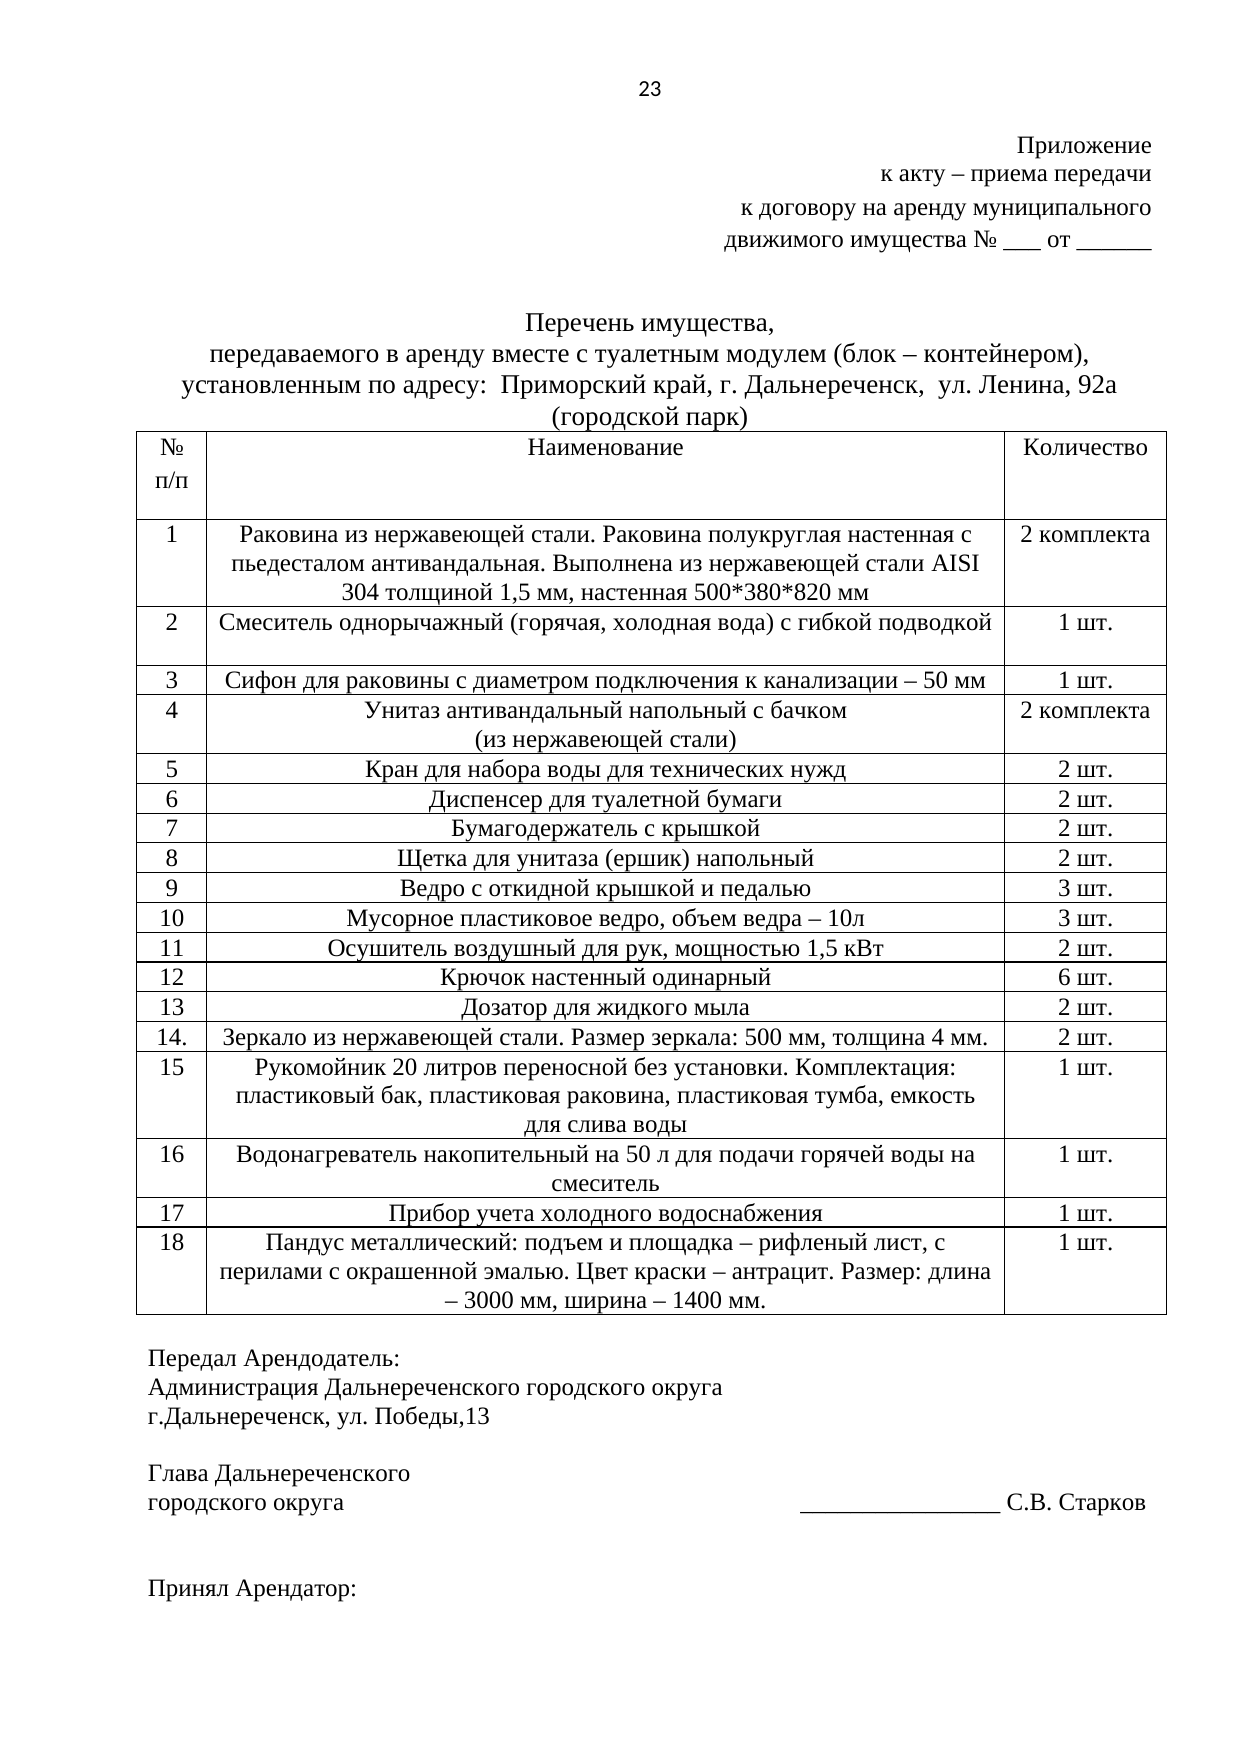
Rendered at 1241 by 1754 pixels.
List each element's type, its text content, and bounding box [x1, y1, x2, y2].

table_cell 4 [137, 695, 206, 753]
table_cell Прибор учета холодного водоснабжения [207, 1198, 1004, 1226]
text Глава Дальнереченского [148, 1458, 1152, 1487]
table_cell 1 шт. [1005, 666, 1166, 694]
text движимого имущества № ___ от ______ [148, 224, 1152, 253]
table_cell 12 [137, 963, 206, 991]
table_cell 1 шт. [1005, 607, 1166, 664]
table_cell 10 [137, 903, 206, 932]
table_cell Щетка для унитаза (ершик) напольный [207, 843, 1004, 872]
table_cell 1 шт. [1005, 1228, 1166, 1314]
table_header № п/п [137, 432, 206, 518]
table_cell 15 [137, 1052, 206, 1138]
table_cell 3 шт. [1005, 873, 1166, 902]
table_cell Унитаз антивандальный напольный с бачком (из нержавеющей стали) [207, 695, 1004, 753]
table_cell 2 шт. [1005, 992, 1166, 1021]
table_cell 2 [137, 607, 206, 664]
table_cell 2 шт. [1005, 843, 1166, 872]
table_cell 2 шт. [1005, 933, 1166, 961]
table_cell Дозатор для жидкого мыла [207, 992, 1004, 1021]
text к акту – приема передачи [148, 158, 1152, 187]
table_cell Водонагреватель накопительный на 50 л для подачи горячей воды на смеситель [207, 1139, 1004, 1197]
table_cell 2 шт. [1005, 1022, 1166, 1051]
table_cell 2 комплекта [1005, 695, 1166, 753]
table_cell Диспенсер для туалетной бумаги [207, 784, 1004, 812]
text Администрация Дальнереченского городского округа [148, 1372, 1152, 1401]
table_cell 14. [137, 1022, 206, 1051]
table_cell 6 [137, 784, 206, 812]
table_cell 2 комплекта [1005, 520, 1166, 606]
text к договору на аренду муниципального [148, 192, 1152, 220]
table_cell 11 [137, 933, 206, 961]
text Приложение [148, 130, 1152, 158]
table_cell 18 [137, 1228, 206, 1314]
text Перечень имущества, [148, 306, 1152, 337]
text городского округа ________________ С.В. Старков [148, 1487, 1152, 1516]
table_cell Рукомойник 20 литров переносной без установки. Комплектация: пластиковый бак, пластиковая раковина, пластиковая тумба, емкость для слива воды [207, 1052, 1004, 1138]
table_cell 2 шт. [1005, 754, 1166, 783]
table_cell 1 шт. [1005, 1139, 1166, 1197]
table_cell 6 шт. [1005, 963, 1166, 991]
table_cell 1 [137, 520, 206, 606]
table_cell 2 шт. [1005, 784, 1166, 812]
table_cell 1 шт. [1005, 1198, 1166, 1226]
text передаваемого в аренду вместе с туалетным модулем (блок – контейнером), установленным по адресу: Приморский край, г. Дальнереченск, ул. Ленина, 92а (городской парк) [148, 337, 1152, 431]
table_cell 1 шт. [1005, 1052, 1166, 1138]
table_cell 7 [137, 814, 206, 842]
text Принял Арендатор: [148, 1573, 1152, 1602]
text Передал Арендодатель: [148, 1343, 1152, 1372]
table_cell 13 [137, 992, 206, 1021]
table_cell 17 [137, 1198, 206, 1226]
text г.Дальнереченск, ул. Победы,13 [148, 1401, 1152, 1430]
table_cell 9 [137, 873, 206, 902]
table_cell 16 [137, 1139, 206, 1197]
table_cell 3 шт. [1005, 903, 1166, 932]
table_cell Ведро с откидной крышкой и педалью [207, 873, 1004, 902]
table_cell 8 [137, 843, 206, 872]
table_cell 3 [137, 666, 206, 694]
table_cell Раковина из нержавеющей стали. Раковина полукруглая настенная с пьедесталом антивандальная. Выполнена из нержавеющей стали AISI 304 толщиной 1,5 мм, настенная 500*380*820 мм [207, 520, 1004, 606]
table_cell Бумагодержатель с крышкой [207, 814, 1004, 842]
table_cell 2 шт. [1005, 814, 1166, 842]
table_cell Осушитель воздушный для рук, мощностью 1,5 кВт [207, 933, 1004, 961]
table_cell 5 [137, 754, 206, 783]
table_cell Зеркало из нержавеющей стали. Размер зеркала: 500 мм, толщина 4 мм. [207, 1022, 1004, 1051]
table_header Наименование [207, 432, 1004, 518]
table_header Количество [1005, 432, 1166, 518]
table_cell Пандус металлический: подъем и площадка – рифленый лист, с перилами с окрашенной эмалью. Цвет краски – антрацит. Размер: длина – 3000 мм, ширина – 1400 мм. [207, 1228, 1004, 1314]
table_cell Крючок настенный одинарный [207, 963, 1004, 991]
table_cell Сифон для раковины с диаметром подключения к канализации – 50 мм [207, 666, 1004, 694]
table_cell Кран для набора воды для технических нужд [207, 754, 1004, 783]
table_cell Мусорное пластиковое ведро, объем ведра – 10л [207, 903, 1004, 932]
table_cell Смеситель однорычажный (горячая, холодная вода) с гибкой подводкой [207, 607, 1004, 664]
